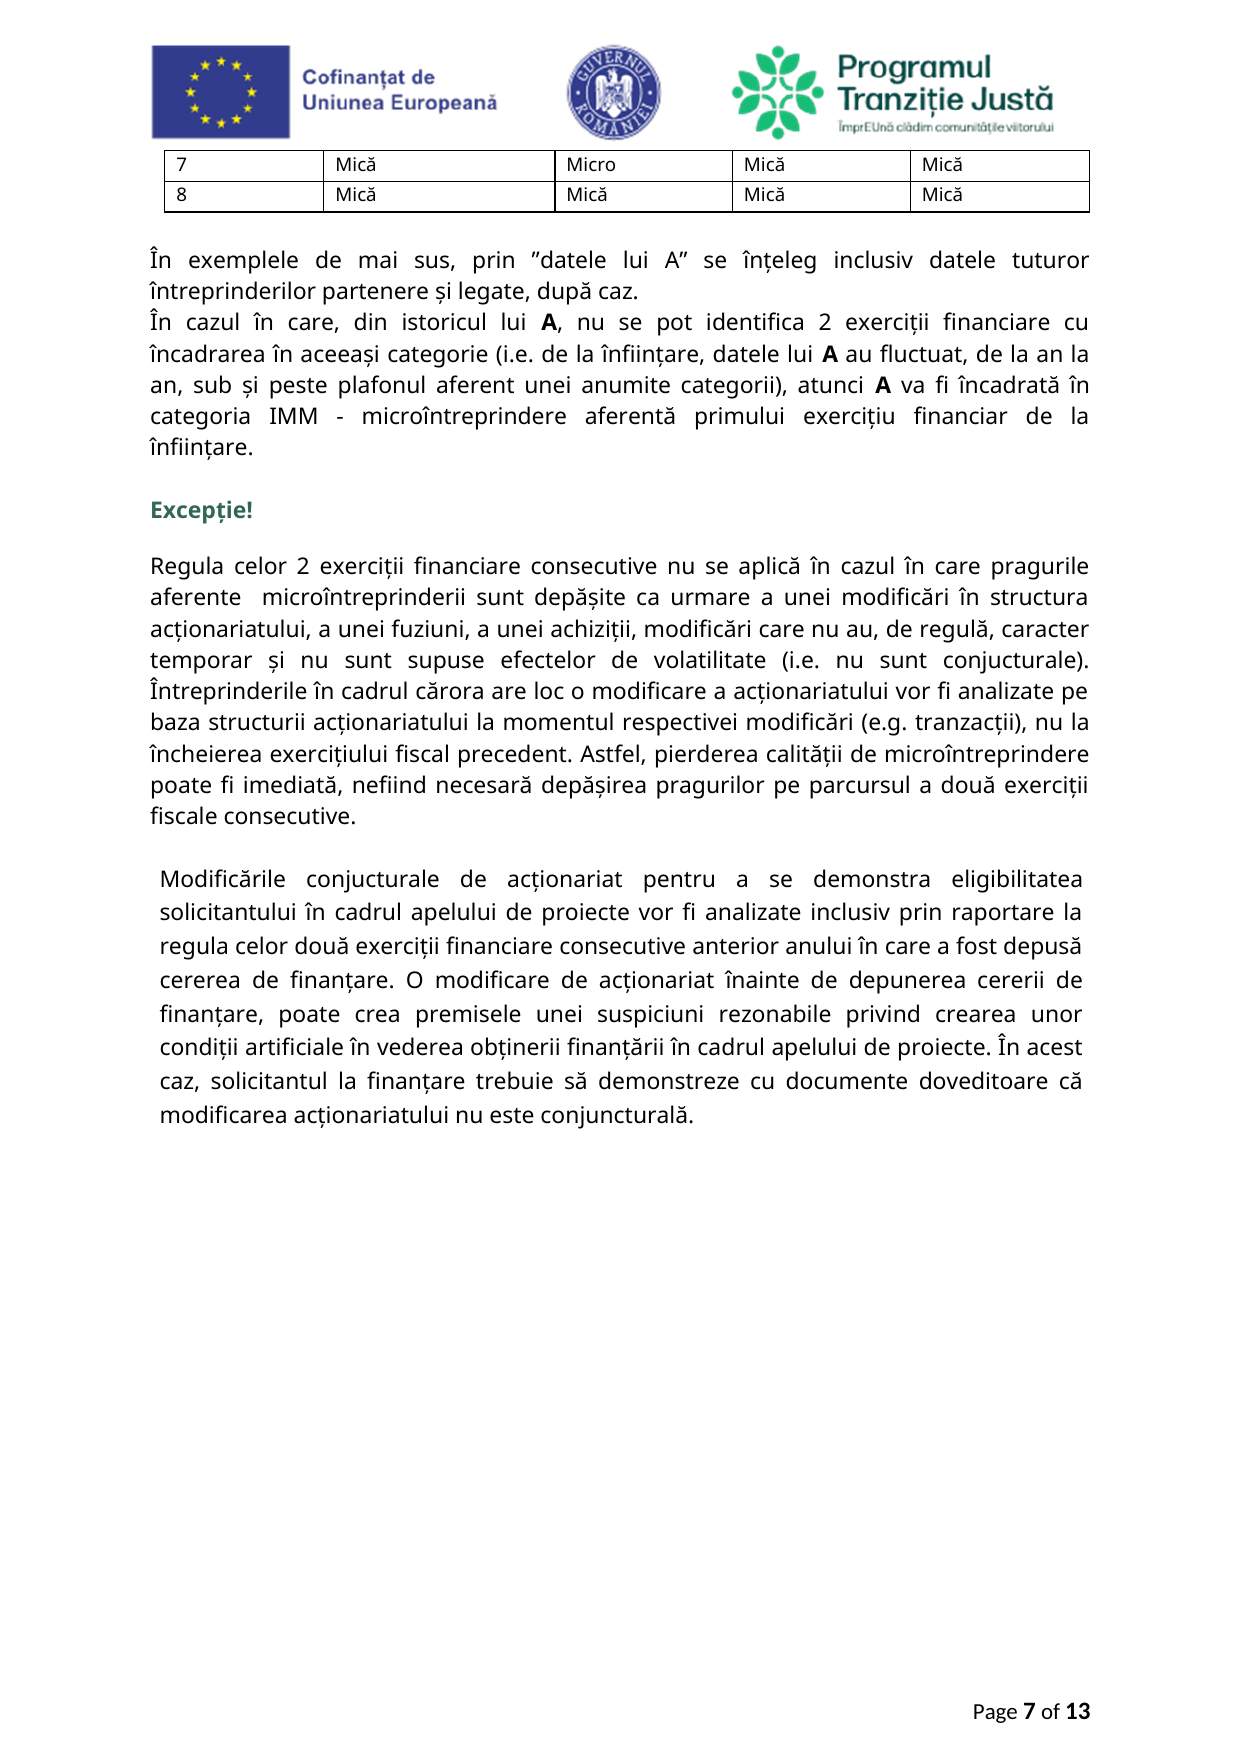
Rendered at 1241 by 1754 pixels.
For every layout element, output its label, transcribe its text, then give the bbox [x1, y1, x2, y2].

table_cell Micro [556, 151, 732, 181]
table_cell 7 [165, 151, 323, 181]
text Regula celor 2 exerciţii financiare consecutive nu se aplică în cazul în care pragurile aferente microîntreprinderii sunt depășite ca urmare a unei modificări în structura acționariatului, a unei fuziuni, a unei achiziții, modificări care nu au, de regulă, caracter temporar și nu sunt supuse efectelor de volatilitate (i.e. nu sunt conjucturale). Întreprinderile în cadrul cărora are loc o modificare a acționariatului vor fi analizate pe baza structurii acționariatului la momentul respectivei modificări (e.g. tranzacții), nu la încheierea exercițiului fiscal precedent. Astfel, pierderea calității de microîntreprindere poate fi imediată, nefiind necesară depășirea pragurilor pe parcursul a două exerciții fiscale consecutive. [150, 550, 1090, 831]
table_cell Mică [324, 151, 554, 181]
table_cell Mică [733, 151, 910, 181]
text În exemplele de mai sus, prin ”datele lui A” se înțeleg inclusiv datele tuturor întreprinderilor partenere și legate, după caz. [150, 244, 1090, 306]
table_cell Mică [733, 182, 910, 211]
picture [150, 44, 1054, 143]
table_cell 8 [165, 182, 323, 211]
table_cell Mică [556, 182, 732, 211]
table_cell Mică [911, 182, 1089, 211]
table_cell Mică [911, 151, 1089, 181]
table_cell Mică [324, 182, 554, 211]
text Modificările conjucturale de acționariat pentru a se demonstra eligibilitatea solicitantului în cadrul apelului de proiecte vor fi analizate inclusiv prin raportare la regula celor două exerciții financiare consecutive anterior anului în care a fost depusă cererea de finanțare. O modificare de acționariat înainte de depunerea cererii de finanțare, poate crea premisele unei suspiciuni rezonabile privind crearea unor condiții artificiale în vederea obținerii finanțării în cadrul apelului de proiecte. În acest caz, solicitantul la finanțare trebuie să demonstreze cu documente doveditoare că modificarea acționariatului nu este conjuncturală. [159, 862, 1084, 1130]
text În cazul în care, din istoricul lui A, nu se pot identifica 2 exerciții financiare cu încadrarea în aceeași categorie (i.e. de la înființare, datele lui A au fluctuat, de la an la an, sub și peste plafonul aferent unei anumite categorii), atunci A va fi încadrată în categoria IMM - microîntreprindere aferentă primului exercițiu financiar de la înființare. [150, 306, 1090, 462]
text Excepție! [150, 494, 1090, 525]
